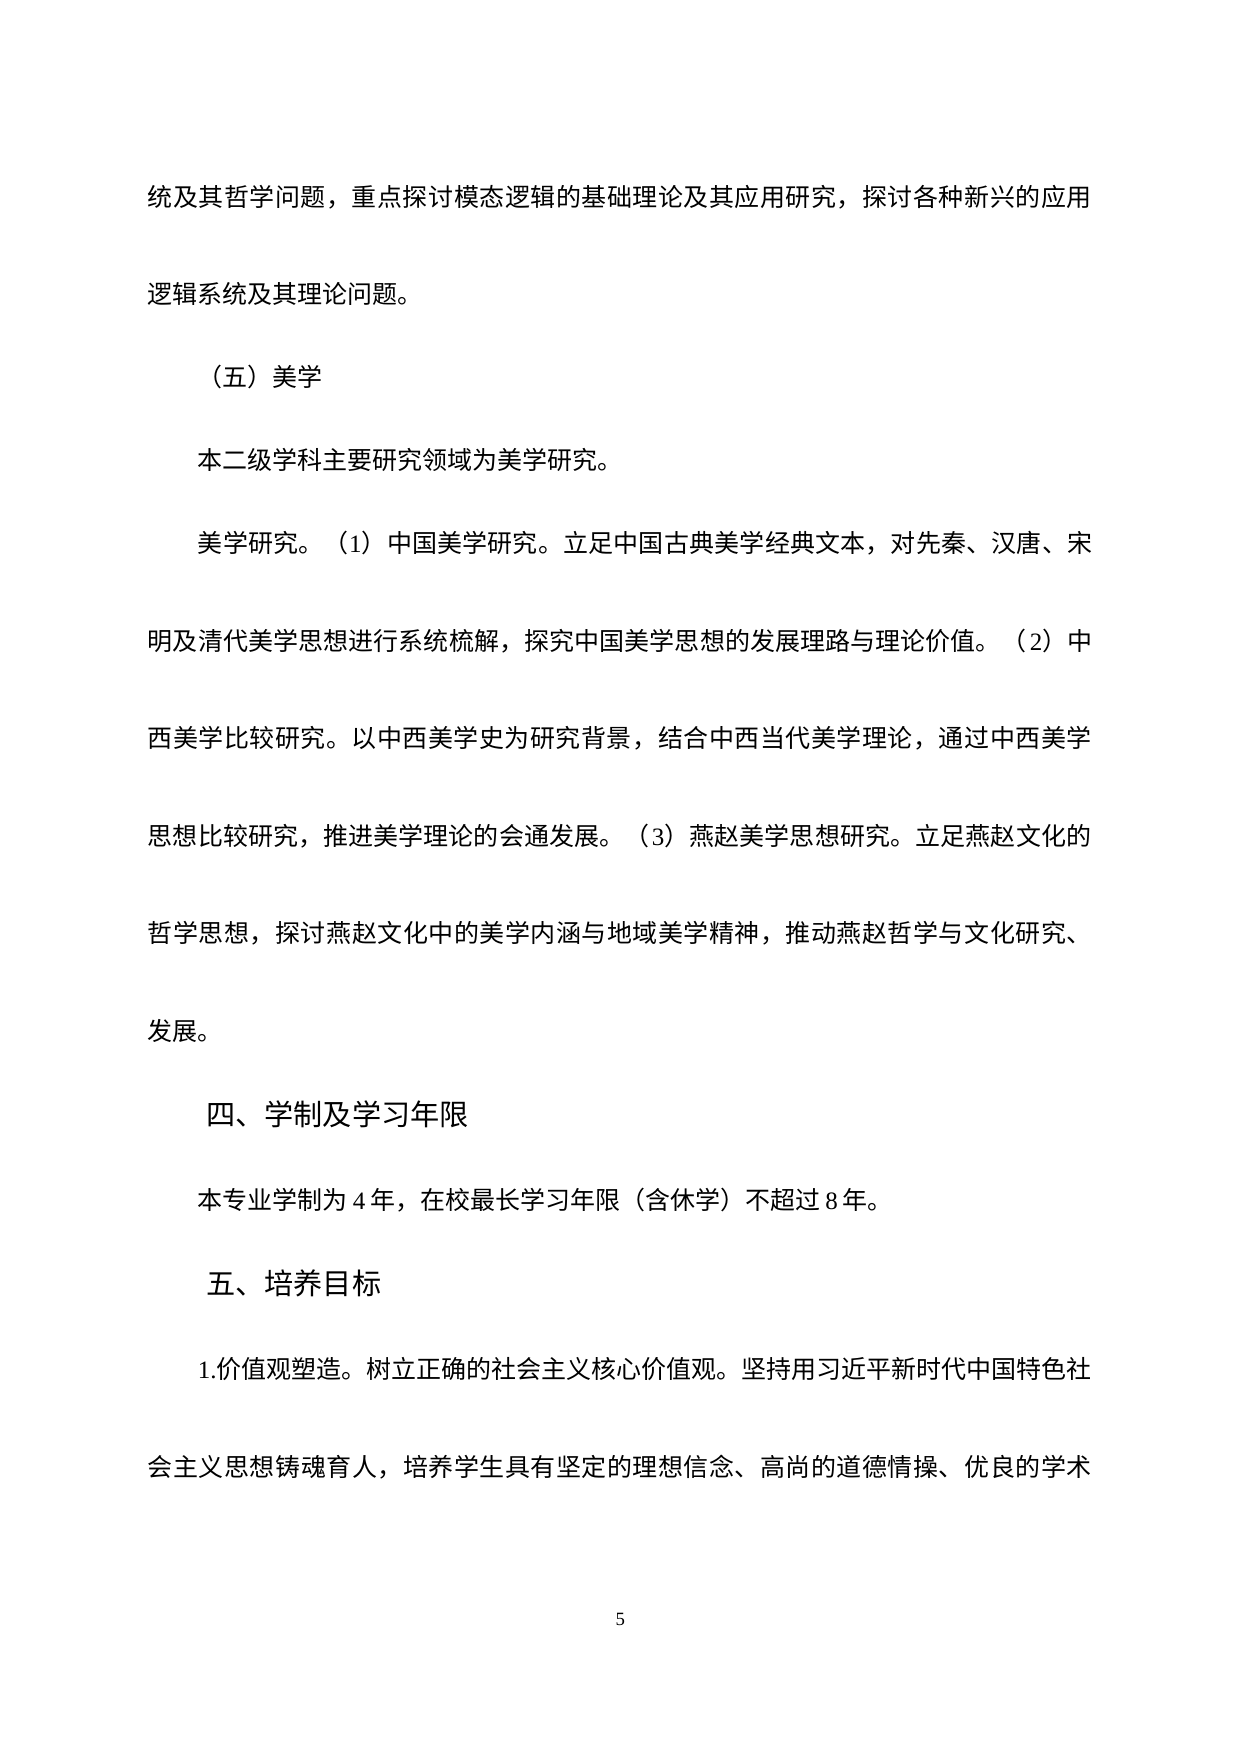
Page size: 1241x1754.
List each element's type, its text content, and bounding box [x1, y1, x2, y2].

text 四、学制及学习年限 [148, 1080, 1092, 1145]
text 五、培养目标 [148, 1249, 1092, 1314]
text 本专业学制为4年，在校最长学习年限（含休学）不超过8年。 [148, 1166, 1092, 1231]
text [148, 1336, 1092, 1498]
text 本二级学科主要研究领域为美学研究。 [148, 426, 1092, 491]
text 美学研究。（1）中国美学研究。立足中国古典美学经典文本，对先秦、汉唐、宋明及清代美学思想进行系统梳解，探究中国美学思想的发展理路与理论价值。（2）中西美学比较研究。以中西美学史为研究背景，结合中西当代美学理论，通过中西美学思想比较研究，推进美学理论的会通发展。（3）燕赵美学思想研究。立足燕赵文化的哲学思想，探讨燕赵文化中的美学内涵与地域美学精神，推动燕赵哲学与文化研究、发展。 [148, 509, 1092, 1062]
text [148, 163, 1092, 325]
text （五）美学 [148, 343, 1092, 408]
